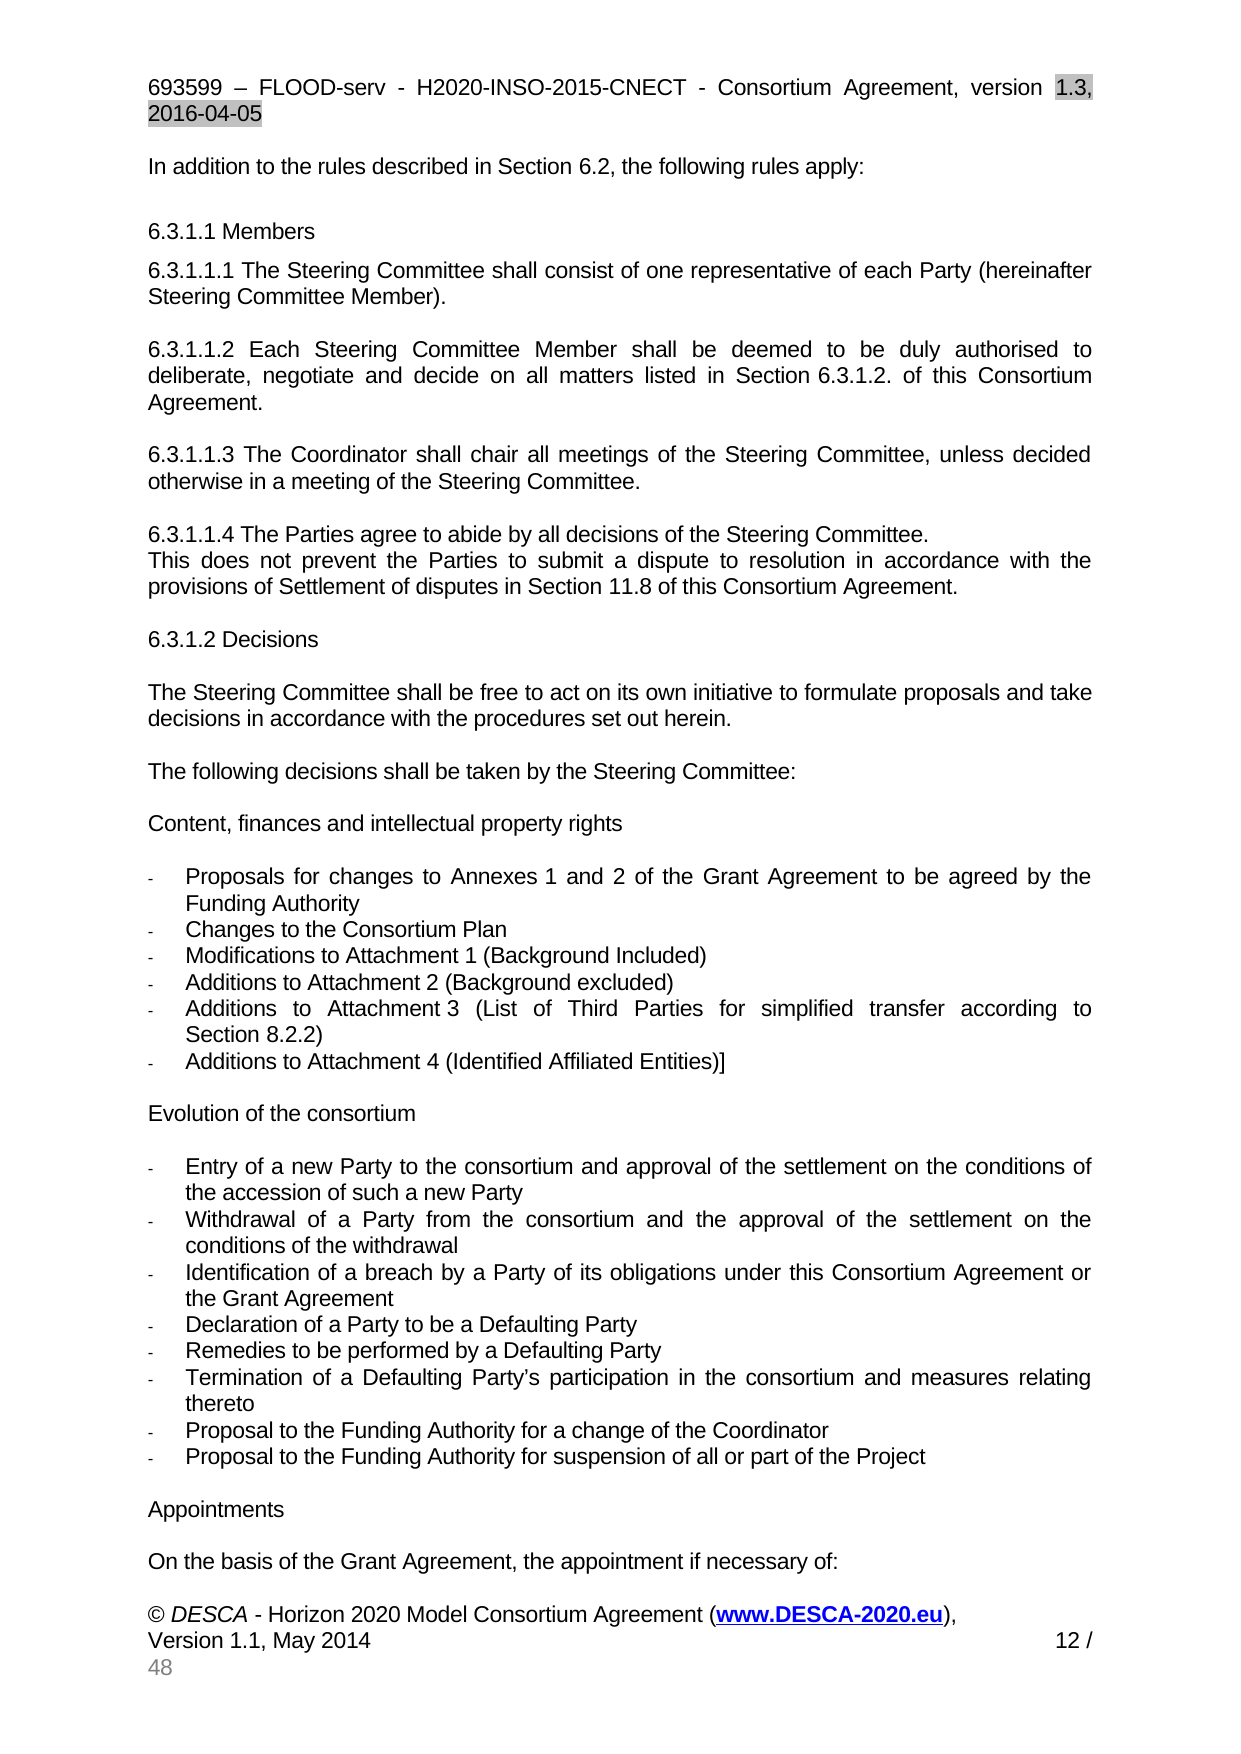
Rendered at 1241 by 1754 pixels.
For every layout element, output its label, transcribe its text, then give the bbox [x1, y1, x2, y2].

text The following decisions shall be taken by the Steering Committee: [148, 758, 1093, 784]
text Additions to Attachment 2 (Background excluded) [148, 968, 1093, 995]
text Termination of a Defaulting Party’s participation in the consortium and measures relating thereto [148, 1364, 1093, 1417]
text 6.3.1.1.1 The Steering Committee shall consist of one representative of each Party (hereinafter Steering Committee Member). [148, 257, 1093, 310]
text Appointments [148, 1496, 1093, 1522]
text Proposals for changes to Annexes 1 and 2 of the Grant Agreement to be agreed by the Funding Authority [148, 863, 1093, 916]
text This does not prevent the Parties to submit a dispute to resolution in accordance with the provisions of Settlement of disputes in Section 11.8 of this Consortium Agreement. [148, 547, 1093, 599]
text 6.3.1.1.4 The Parties agree to abide by all decisions of the Steering Committee. [148, 521, 1093, 547]
text Declaration of a Party to be a Defaulting Party [148, 1311, 1093, 1337]
text Additions to Attachment 3 (List of Third Parties for simplified transfer according to Section 8.2.2) [148, 995, 1093, 1048]
text Withdrawal of a Party from the consortium and the approval of the settlement on the conditions of the withdrawal [148, 1206, 1093, 1258]
text On the basis of the Grant Agreement, the appointment if necessary of: [148, 1548, 1093, 1575]
text In addition to the rules described in Section 6.2, the following rules apply: [148, 153, 1093, 179]
text Proposal to the Funding Authority for a change of the Coordinator [148, 1417, 1093, 1443]
text Content, finances and intellectual property rights [148, 810, 1093, 837]
text Evolution of the consortium [148, 1100, 1093, 1127]
text Entry of a new Party to the consortium and approval of the settlement on the conditions of the accession of such a new Party [148, 1153, 1093, 1206]
text Identification of a breach by a Party of its obligations under this Consortium Agreement or the Grant Agreement [148, 1258, 1093, 1311]
text Additions to Attachment 4 (Identified Affiliated Entities)] [148, 1048, 1093, 1074]
text 6.3.1.1.2 Each Steering Committee Member shall be deemed to be duly authorised to deliberate, negotiate and decide on all matters listed in Section 6.3.1.2. of this Consortium Agreement. [148, 336, 1093, 415]
text 6.3.1.2 Decisions [148, 626, 1093, 652]
text The Steering Committee shall be free to act on its own initiative to formulate proposals and take decisions in accordance with the procedures set out herein. [148, 679, 1093, 731]
text 6.3.1.1.3 The Coordinator shall chair all meetings of the Steering Committee, unless decided otherwise in a meeting of the Steering Committee. [148, 441, 1093, 494]
text Remedies to be performed by a Defaulting Party [148, 1337, 1093, 1364]
text Modifications to Attachment 1 (Background Included) [148, 942, 1093, 968]
text Changes to the Consortium Plan [148, 916, 1093, 942]
subtitle 6.3.1.1 Members [148, 218, 1093, 244]
text Proposal to the Funding Authority for suspension of all or part of the Project [148, 1443, 1093, 1469]
